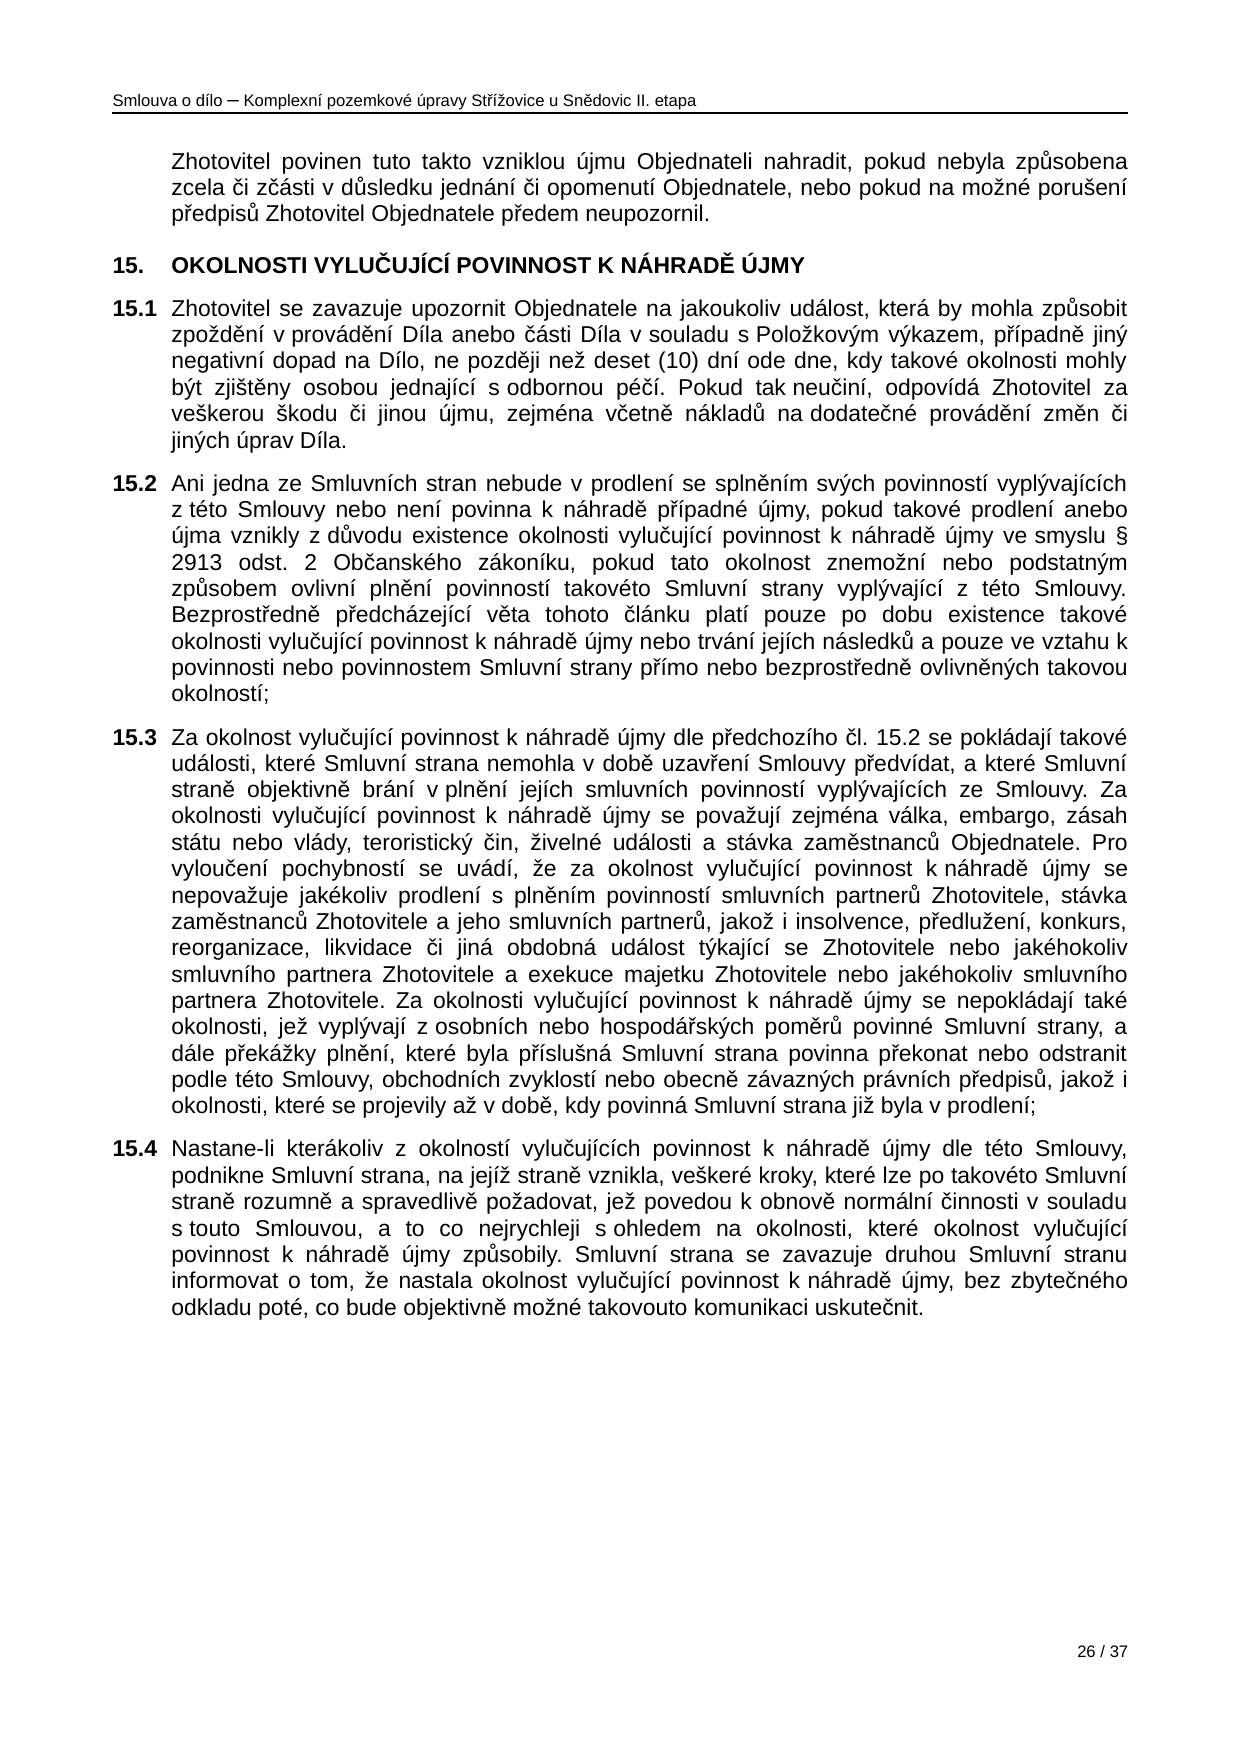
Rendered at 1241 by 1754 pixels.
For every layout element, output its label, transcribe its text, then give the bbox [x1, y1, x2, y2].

text Za okolnost vylučující povinnost k náhradě újmy dle předchozího čl. 15.2 se pokládají takové události, které Smluvní strana nemohla v době uzavření Smlouvy předvídat, a které Smluvní straně objektivně brání v plnění jejích smluvních povinností vyplývajících ze Smlouvy. Za okolnosti vylučující povinnost k náhradě újmy se považují zejména válka, embargo, zásah státu nebo vlády, teroristický čin, živelné události a stávka zaměstnanců Objednatele. Pro vyloučení pochybností se uvádí, že za okolnost vylučující povinnost k náhradě újmy se nepovažuje jakékoliv prodlení s plněním povinností smluvních partnerů Zhotovitele, stávka zaměstnanců Zhotovitele a jeho smluvních partnerů, jakož i insolvence, předlužení, konkurs, reorganizace, likvidace či jiná obdobná událost týkající se Zhotovitele nebo jakéhokoliv smluvního partnera Zhotovitele a exekuce majetku Zhotovitele nebo jakéhokoliv smluvního partnera Zhotovitele. Za okolnosti vylučující povinnost k náhradě újmy se nepokládají také okolnosti, jež vyplývají z osobních nebo hospodářských poměrů povinné Smluvní strany, a dále překážky plnění, které byla příslušná Smluvní strana povinna překonat nebo odstranit podle této Smlouvy, obchodních zvyklostí nebo obecně závazných právních předpisů, jakož i okolnosti, které se projevily až v době, kdy povinná Smluvní strana již byla v prodlení; [112, 723, 1128, 1119]
text Ani jedna ze Smluvních stran nebude v prodlení se splněním svých povinností vyplývajících z této Smlouvy nebo není povinna k náhradě případné újmy, pokud takové prodlení anebo újma vznikly z důvodu existence okolnosti vylučující povinnost k náhradě újmy ve smyslu § 2913 odst. 2 Občanského zákoníku, pokud tato okolnost znemožní nebo podstatným způsobem ovlivní plnění povinností takovéto Smluvní strany vyplývající z této Smlouvy. Bezprostředně předcházející věta tohoto článku platí pouze po dobu existence takové okolnosti vylučující povinnost k náhradě újmy nebo trvání jejích následků a pouze ve vztahu k povinnosti nebo povinnostem Smluvní strany přímo nebo bezprostředně ovlivněných takovou okolností; [112, 469, 1128, 707]
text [112, 148, 1128, 227]
text Okolnosti vylučující povinnost k náhradě újmy [112, 252, 1128, 278]
text Zhotovitel se zavazuje upozornit Objednatele na jakoukoliv událost, která by mohla způsobit zpoždění v provádění Díla anebo části Díla v souladu s Položkovým výkazem, případně jiný negativní dopad na Dílo, ne později než deset (10) dní ode dne, kdy takové okolnosti mohly být zjištěny osobou jednající s odbornou péčí. Pokud tak neučiní, odpovídá Zhotovitel za veškerou škodu či jinou újmu, zejména včetně nákladů na dodatečné provádění změn či jiných úprav Díla. [112, 295, 1128, 453]
text Nastane-li kterákoliv z okolností vylučujících povinnost k náhradě újmy dle této Smlouvy, podnikne Smluvní strana, na jejíž straně vznikla, veškeré kroky, které lze po takovéto Smluvní straně rozumně a spravedlivě požadovat, jež povedou k obnově normální činnosti v souladu s touto Smlouvou, a to co nejrychleji s ohledem na okolnosti, které okolnost vylučující povinnost k náhradě újmy způsobily. Smluvní strana se zavazuje druhou Smluvní stranu informovat o tom, že nastala okolnost vylučující povinnost k náhradě újmy, bez zbytečného odkladu poté, co bude objektivně možné takovouto komunikaci uskutečnit. [112, 1135, 1128, 1320]
